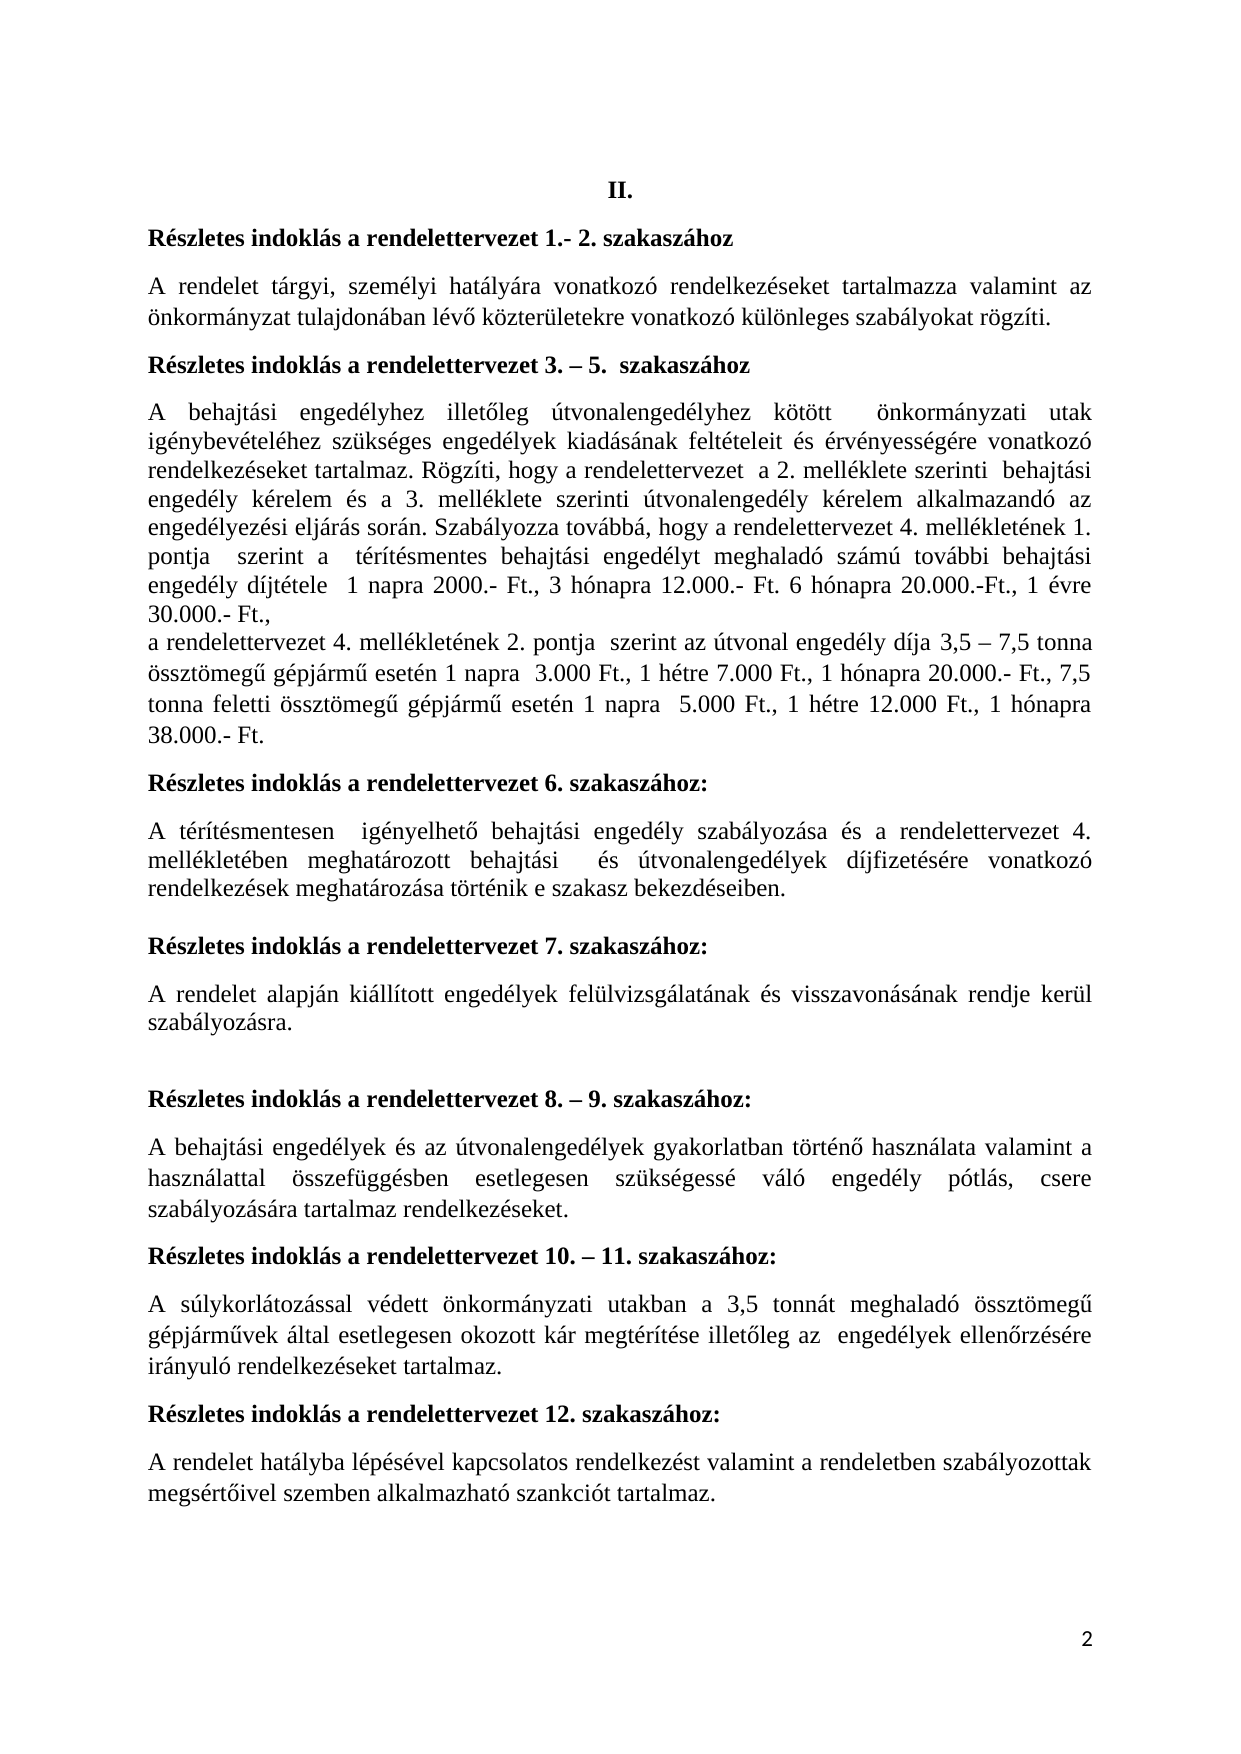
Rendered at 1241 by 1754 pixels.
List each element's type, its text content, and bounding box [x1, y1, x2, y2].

text a rendelettervezet 4. mellékletének 2. pontja szerint az útvonal engedély díja 3,5 – 7,5 tonna össztömegű gépjármű esetén 1 napra 3.000 Ft., 1 hétre 7.000 Ft., 1 hónapra 20.000.- Ft., 7,5 tonna feletti össztömegű gépjármű esetén 1 napra 5.000 Ft., 1 hétre 12.000 Ft., 1 hónapra 38.000.- Ft. [148, 627, 1093, 749]
text Részletes indoklás a rendelettervezet 1.- 2. szakaszához [148, 223, 1093, 252]
text Részletes indoklás a rendelettervezet 8. – 9. szakaszához: [148, 1084, 1093, 1113]
text Részletes indoklás a rendelettervezet 3. – 5. szakaszához [148, 350, 1093, 378]
text A súlykorlátozással védett önkormányzati utakban a 3,5 tonnát meghaladó össztömegű gépjárművek által esetlegesen okozott kár megtérítése illetőleg az engedélyek ellenőrzésére irányuló rendelkezéseket tartalmaz. [148, 1289, 1093, 1380]
text Részletes indoklás a rendelettervezet 10. – 11. szakaszához: [148, 1241, 1093, 1270]
text A rendelet hatályba lépésével kapcsolatos rendelkezést valamint a rendeletben szabályozottak megsértőivel szemben alkalmazható szankciót tartalmaz. [148, 1447, 1093, 1506]
text A behajtási engedélyek és az útvonalengedélyek gyakorlatban történő használata valamint a használattal összefüggésben esetlegesen szükségessé váló engedély pótlás, csere szabályozására tartalmaz rendelkezéseket. [148, 1132, 1093, 1222]
text A behajtási engedélyhez illetőleg útvonalengedélyhez kötött önkormányzati utak igénybevételéhez szükséges engedélyek kiadásának feltételeit és érvényességére vonatkozó rendelkezéseket tartalmaz. Rögzíti, hogy a rendelettervezet a 2. melléklete szerinti behajtási engedély kérelem és a 3. melléklete szerinti útvonalengedély kérelem alkalmazandó az engedélyezési eljárás során. Szabályozza továbbá, hogy a rendelettervezet 4. mellékletének 1. pontja szerint a térítésmentes behajtási engedélyt meghaladó számú további behajtási engedély díjtétele 1 napra 2000.- Ft., 3 hónapra 12.000.- Ft. 6 hónapra 20.000.-Ft., 1 évre 30.000.- Ft., [148, 397, 1093, 627]
text Részletes indoklás a rendelettervezet 7. szakaszához: [148, 931, 1093, 960]
text A térítésmentesen igényelhető behajtási engedély szabályozása és a rendelettervezet 4. mellékletében meghatározott behajtási és útvonalengedélyek díjfizetésére vonatkozó rendelkezések meghatározása történik e szakasz bekezdéseiben. [148, 816, 1093, 902]
text A rendelet tárgyi, személyi hatályára vonatkozó rendelkezéseket tartalmazza valamint az önkormányzat tulajdonában lévő közterületekre vonatkozó különleges szabályokat rögzíti. [148, 271, 1093, 331]
text Részletes indoklás a rendelettervezet 6. szakaszához: [148, 768, 1093, 797]
text A rendelet alapján kiállított engedélyek felülvizsgálatának és visszavonásának rendje kerül szabályozásra. [148, 979, 1093, 1036]
text Részletes indoklás a rendelettervezet 12. szakaszához: [148, 1399, 1093, 1428]
text II. [148, 176, 1093, 204]
